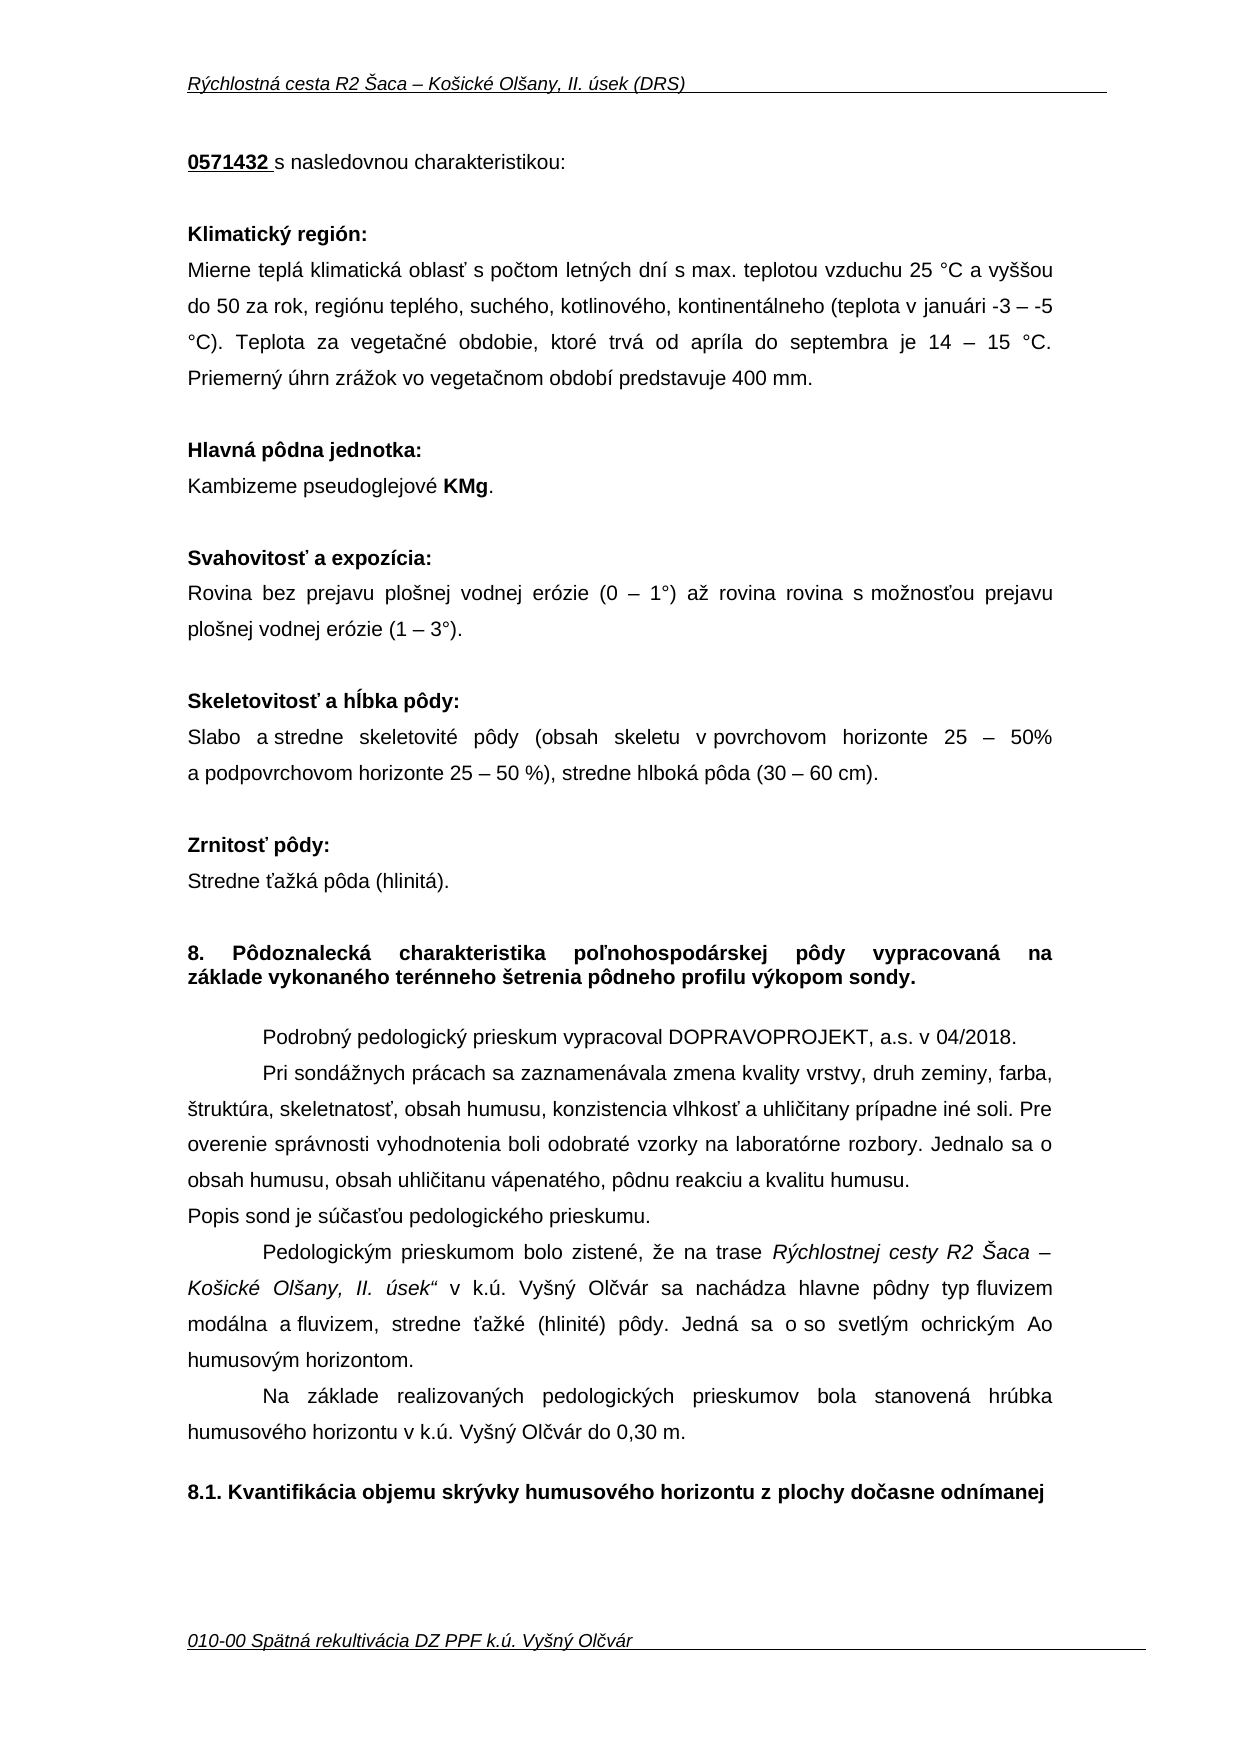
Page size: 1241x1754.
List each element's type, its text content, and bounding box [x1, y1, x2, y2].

text Zrnitosť pôdy: [187, 833, 1053, 857]
text Kambizeme pseudoglejové KMg. [187, 473, 1053, 497]
text Slabo a stredne skeletovité pôdy (obsah skeletu v povrchovom horizonte 25 – 50% a podpovrchovom horizonte 25 – 50 %), stredne hlboká pôda (30 – 60 cm). [187, 725, 1053, 785]
text Podrobný pedologický prieskum vypracoval DOPRAVOPROJEKT, a.s. v 04/2018. [187, 1024, 1053, 1048]
text Svahovitosť a expozícia: [187, 545, 1053, 569]
text Pedologickým prieskumom bolo zistené, že na trase Rýchlostnej cesty R2 Šaca – Košické Olšany, II. úsek“ v k.ú. Vyšný Olčvár sa nachádza hlavne pôdny typ fluvizem modálna a fluvizem, stredne ťažké (hlinité) pôdy. Jedná sa o so svetlým ochrickým Ao humusovým horizontom. [187, 1240, 1053, 1372]
text Na základe realizovaných pedologických prieskumov bola stanovená hrúbka humusového horizontu v k.ú. Vyšný Olčvár do 0,30 m. [187, 1384, 1053, 1444]
text Mierne teplá klimatická oblasť s počtom letných dní s max. teplotou vzduchu 25 °C a vyššou do 50 za rok, regiónu teplého, suchého, kotlinového, kontinentálneho (teplota v januári -3 – -5 °C). Teplota za vegetačné obdobie, ktoré trvá od apríla do septembra je 14 – 15 °C. Priemerný úhrn zrážok vo vegetačnom období predstavuje . [187, 258, 1053, 389]
text Klimatický región: [187, 222, 1053, 246]
text Stredne ťažká pôda (hlinitá). [187, 869, 1053, 893]
text 0571432 s nasledovnou charakteristikou: [187, 150, 1053, 174]
text 8. Pôdoznalecká charakteristika poľnohospodárskej pôdy vypracovaná na základe vykonaného terénneho šetrenia pôdneho profilu výkopom sondy. [187, 941, 1053, 988]
text Rovina bez prejavu plošnej vodnej erózie (0 – 1°) až rovina rovina s možnosťou prejavu plošnej vodnej erózie (1 – 3°). [187, 581, 1053, 641]
text Pri sondážnych prácach sa zaznamenávala zmena kvality vrstvy, druh zeminy, farba, štruktúra, skeletnatosť, obsah humusu, konzistencia vlhkosť a uhličitany prípadne iné soli. Pre overenie správnosti vyhodnotenia boli odobraté vzorky na laboratórne rozbory. Jednalo sa o obsah humusu, obsah uhličitanu vápenatého, pôdnu reakciu a kvalitu humusu. [187, 1060, 1053, 1192]
text Hlavná pôdna jednotka: [187, 437, 1053, 461]
text Skeletovitosť a hĺbka pôdy: [187, 689, 1053, 713]
text 8.1. Kvantifikácia objemu skrývky humusového horizontu z plochy dočasne odnímanej [187, 1480, 1053, 1504]
text Popis sond je súčasťou pedologického prieskumu. [187, 1204, 1053, 1228]
